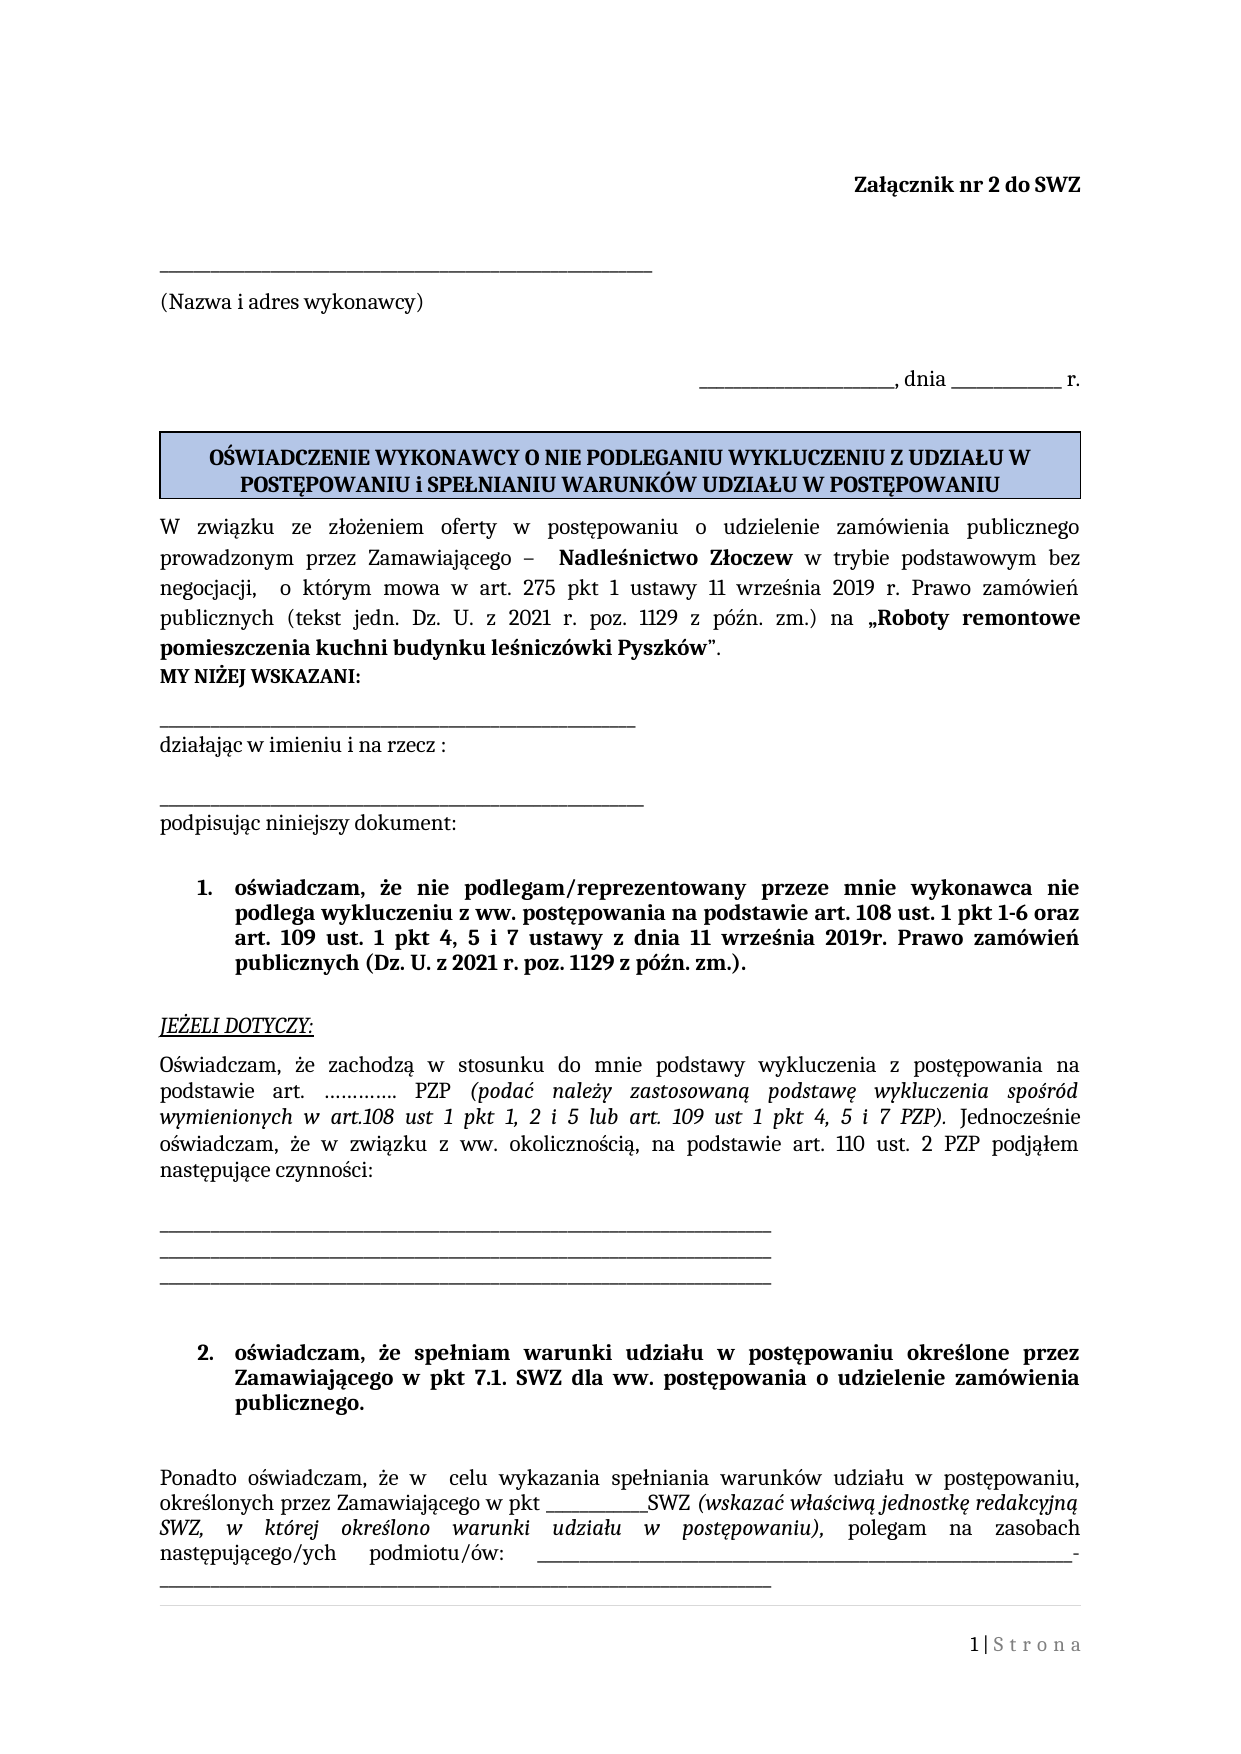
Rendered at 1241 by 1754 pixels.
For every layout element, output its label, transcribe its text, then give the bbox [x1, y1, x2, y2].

table_header OŚWIADCZENIE WYKONAWCY O NIE PODLEGANIU WYKLUCZENIU Z UDZIAŁU W POSTĘPOWANIU i SPEŁNIANIU WARUNKÓW UDZIAŁU W POSTĘPOWANIU [161, 433, 1080, 498]
text Ponadto oświadczam, że w celu wykazania spełniania warunków udziału w postępowaniu, określonych przez Zamawiającego w pkt ____________SWZ (wskazać właściwą jednostkę redakcyjną SWZ, w której określono warunki udziału w postępowaniu), polegam na zasobach następującego/ych podmiotu/ów: _______________________________________________________________- ________________________________________________________________________ [159, 1465, 1081, 1590]
text __________________________________________________________ [159, 250, 1081, 276]
text JEŻELI DOTYCZY: [159, 1013, 1081, 1039]
text W związku ze złożeniem oferty w postępowaniu o udzielenie zamówienia publicznego prowadzonym przez Zamawiającego – Nadleśnictwo Złoczew w trybie podstawowym bez negocjacji, o którym mowa w art. 275 pkt 1 ustawy 11 września 2019 r. Prawo zamówień publicznych (tekst jedn. Dz. U. z 2021 r. poz. 1129 z późn. zm.) na „Roboty remontowe pomieszczenia kuchni budynku leśniczówki Pyszków”. [159, 514, 1081, 661]
text Oświadczam, że zachodzą w stosunku do mnie podstawy wykluczenia z postępowania na podstawie art. …………. PZP (podać należy zastosowaną podstawę wykluczenia spośród wymienionych w art.108 ust 1 pkt 1, 2 i 5 lub art. 109 ust 1 pkt 4, 5 i 7 PZP). Jednocześnie oświadczam, że w związku z ww. okolicznością, na podstawie art. 110 ust. 2 PZP podjąłem następujące czynności: [159, 1051, 1081, 1183]
text działając w imieniu i na rzecz : [159, 732, 1081, 758]
list oświadczam, że spełniam warunki udziału w postępowaniu określone przez Zamawiającego w pkt 7.1. SWZ dla ww. postępowania o udzielenie zamówienia publicznego. [197, 1340, 1081, 1415]
text ________________________________________________________________________ [159, 1236, 1081, 1262]
text ________________________________________________________________________ [159, 1262, 1081, 1289]
text _______________________, dnia _____________ r. [159, 366, 1081, 393]
text MY NIŻEJ WSKAZANI: [159, 665, 1081, 689]
text _________________________________________________________ podpisując niniejszy dokument: [159, 783, 1081, 836]
text ________________________________________________________ [159, 705, 1081, 732]
text (Nazwa i adres wykonawcy) [159, 288, 1081, 315]
text ________________________________________________________________________ [159, 1209, 1081, 1236]
text Załącznik nr 2 do SWZ [159, 172, 1081, 198]
list oświadczam, że nie podlegam/reprezentowany przeze mnie wykonawca nie podlega wykluczeniu z ww. postępowania na podstawie art. 108 ust. 1 pkt 1-6 oraz art. 109 ust. 1 pkt 4, 5 i 7 ustawy z dnia 11 września 2019r. Prawo zamówień publicznych (Dz. U. z 2021 r. poz. 1129 z późn. zm.). [197, 875, 1081, 975]
